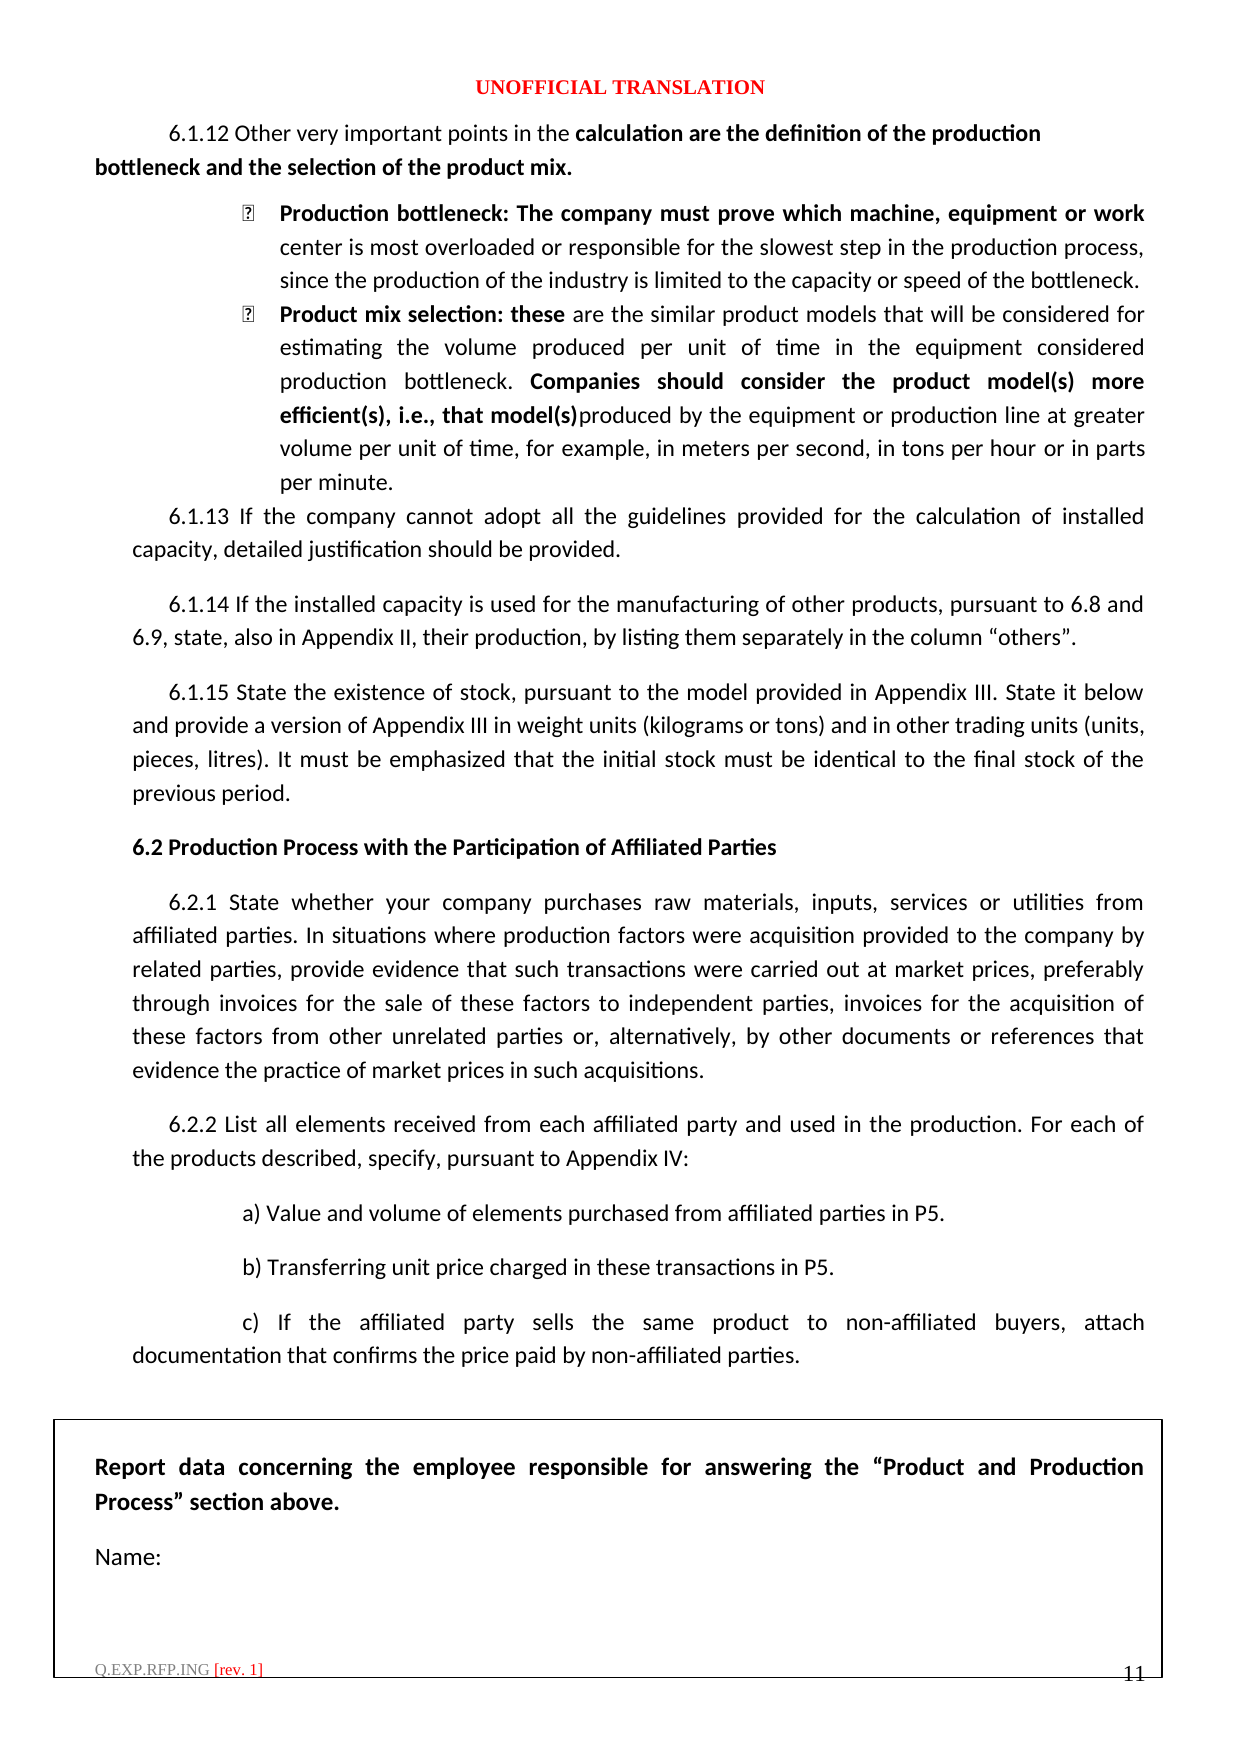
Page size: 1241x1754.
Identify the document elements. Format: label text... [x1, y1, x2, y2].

text c) If the affiliated party sells the same product to non-affiliated buyers, attach documentation that confirms the price paid by non-affiliated parties. [94, 1307, 1146, 1369]
text a) Value and volume of elements purchased from affiliated parties in P5. [94, 1198, 1146, 1227]
text b) Transferring unit price charged in these transactions in P5. [94, 1252, 1146, 1281]
text 6.2.2 List all elements received from each affiliated party and used in the production. For each of the products described, specify, pursuant to Appendix IV: [94, 1109, 1146, 1172]
text Name: [94, 1541, 1146, 1572]
list Production bottleneck: The company must prove which machine, equipment or work center is most overloaded or responsible for the slowest step in the production process, since the production of the industry is limited to the capacity or speed of the bottleneck. [242, 198, 1146, 294]
text 6.1.15 State the existence of stock, pursuant to the model provided in Appendix III. State it below and provide a version of Appendix III in weight units (kilograms or tons) and in other trading units (units, pieces, litres). It must be emphasized that the initial stock must be identical to the final stock of the previous period. [94, 677, 1146, 807]
text 6.2 Production Process with the Participation of Affiliated Parties [94, 832, 1146, 862]
text 6.1.12 Other very important points in the calculation are the definition of the production bottleneck and the selection of the product mix. [94, 118, 1146, 181]
text Report data concerning the employee responsible for answering the “Product and Production Process” section above. [94, 1451, 1146, 1516]
list Product mix selection: these are the similar product models that will be considered for estimating the volume produced per unit of time in the equipment considered production bottleneck. Companies should consider the product model(s) more efficient(s), i.e., that model(s)produced by the equipment or production line at greater volume per unit of time, for example, in meters per second, in tons per hour or in parts per minute. [242, 299, 1146, 496]
text 6.1.13 If the company cannot adopt all the guidelines provided for the calculation of installed capacity, detailed justification should be provided. [94, 501, 1146, 564]
text 6.1.14 If the installed capacity is used for the manufacturing of other products, pursuant to 6.8 and 6.9, state, also in Appendix II, their production, by listing them separately in the column “others”. [94, 589, 1146, 652]
text 6.2.1 State whether your company purchases raw materials, inputs, services or utilities from affiliated parties. In situations where production factors were acquisition provided to the company by related parties, provide evidence that such transactions were carried out at market prices, preferably through invoices for the sale of these factors to independent parties, invoices for the acquisition of these factors from other unrelated parties or, alternatively, by other documents or references that evidence the practice of market prices in such acquisitions. [94, 887, 1146, 1084]
